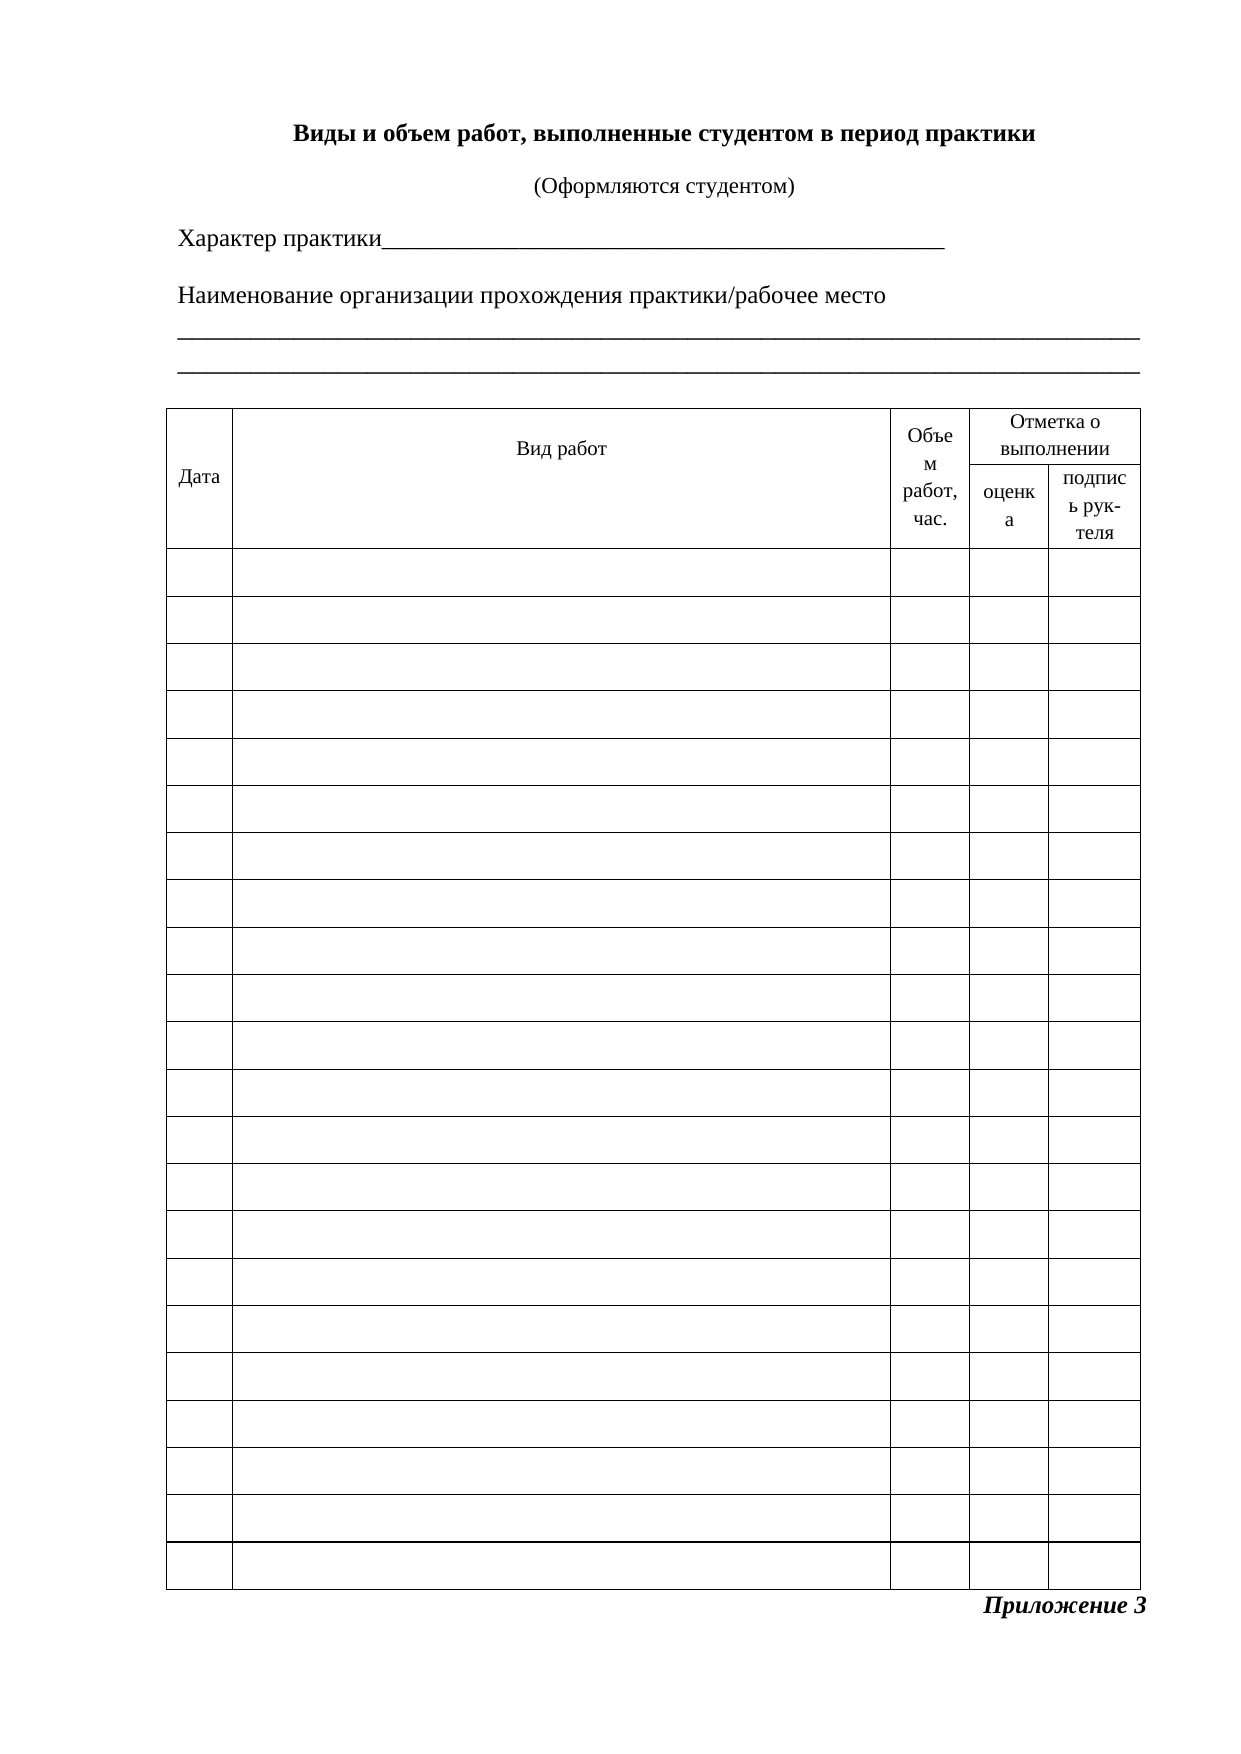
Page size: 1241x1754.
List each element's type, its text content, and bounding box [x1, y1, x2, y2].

table_cell [233, 644, 890, 690]
table_cell [970, 975, 1048, 1021]
table_cell [167, 549, 232, 596]
table_cell [233, 880, 890, 927]
text ____________________________________________________________________________________________________________________________________ [177, 309, 1152, 376]
table_cell [1049, 739, 1140, 785]
table_cell [233, 975, 890, 1021]
table_cell [891, 644, 969, 690]
table_cell [891, 1543, 969, 1589]
table_cell [1049, 928, 1140, 974]
table_cell [233, 1353, 890, 1399]
table_cell [167, 880, 232, 927]
table_cell [1049, 1022, 1140, 1068]
table_cell [167, 1164, 232, 1210]
table_cell [167, 739, 232, 785]
table_cell [891, 597, 969, 643]
table_cell [970, 1448, 1048, 1494]
table_cell [891, 1022, 969, 1068]
table_cell [970, 739, 1048, 785]
table_cell [233, 1070, 890, 1116]
table_cell [891, 549, 969, 596]
table_cell [891, 1259, 969, 1305]
text Приложение 3 [177, 1590, 1147, 1618]
table_cell [891, 880, 969, 927]
table_cell [1049, 1543, 1140, 1589]
table_cell [1049, 597, 1140, 643]
table_cell [233, 1211, 890, 1258]
table_cell [233, 691, 890, 737]
table_cell [233, 833, 890, 879]
table_cell [233, 597, 890, 643]
table_cell [1049, 786, 1140, 832]
text Наименование организации прохождения практики/рабочее место [177, 281, 1152, 309]
table_cell [233, 549, 890, 596]
table_cell [891, 833, 969, 879]
table_cell [233, 1259, 890, 1305]
table_cell [891, 1401, 969, 1447]
table_cell [1049, 1353, 1140, 1399]
table_cell [891, 928, 969, 974]
table_cell [167, 975, 232, 1021]
table_header Объем работ, час. [891, 409, 969, 548]
table_cell [1049, 1448, 1140, 1494]
table_cell [1049, 1164, 1140, 1210]
table_cell [891, 1448, 969, 1494]
table_cell [167, 833, 232, 879]
table_cell [167, 786, 232, 832]
table_cell [167, 1353, 232, 1399]
table_cell [970, 1543, 1048, 1589]
table_cell [970, 597, 1048, 643]
table_cell [167, 1401, 232, 1447]
table_cell [1049, 1070, 1140, 1116]
table_cell [1049, 1211, 1140, 1258]
table_cell [970, 880, 1048, 927]
table_cell [233, 1022, 890, 1068]
table_cell [1049, 1495, 1140, 1541]
table_cell [1049, 691, 1140, 737]
table_header Отметка о выполнении [970, 409, 1140, 464]
table_cell [1049, 644, 1140, 690]
table_cell [167, 1211, 232, 1258]
table_cell [970, 1070, 1048, 1116]
table_cell [167, 1306, 232, 1352]
table_cell [970, 786, 1048, 832]
table_cell [233, 928, 890, 974]
table_cell [167, 928, 232, 974]
table_cell [167, 597, 232, 643]
table_cell [970, 1353, 1048, 1399]
table_cell оценка [970, 465, 1048, 548]
text (Оформляются студентом) [177, 172, 1152, 198]
table_cell [970, 1164, 1048, 1210]
text Виды и объем работ, выполненные студентом в период практики [177, 118, 1152, 147]
text Характер практики_____________________________________________ [177, 223, 1152, 252]
table_cell [891, 1070, 969, 1116]
table_cell [1049, 549, 1140, 596]
table_cell [970, 691, 1048, 737]
table_cell [1049, 975, 1140, 1021]
table_cell [167, 691, 232, 737]
table_cell [167, 1022, 232, 1068]
table_cell [970, 1495, 1048, 1541]
table_cell [1049, 1259, 1140, 1305]
table_cell [1049, 1306, 1140, 1352]
table_cell [891, 739, 969, 785]
table_cell [891, 786, 969, 832]
table_cell [891, 1306, 969, 1352]
table_header Вид работ [233, 409, 890, 548]
table_cell [233, 1164, 890, 1210]
table_cell [233, 1117, 890, 1163]
table_cell [970, 1306, 1048, 1352]
table_cell [970, 928, 1048, 974]
table_cell [1049, 1401, 1140, 1447]
table_cell [233, 1306, 890, 1352]
table_cell [891, 1353, 969, 1399]
table_cell [167, 1495, 232, 1541]
table_cell [970, 1259, 1048, 1305]
table_cell [970, 644, 1048, 690]
table_cell [1049, 833, 1140, 879]
table_header Дата [167, 409, 232, 548]
table_cell [970, 1022, 1048, 1068]
table_cell [167, 1448, 232, 1494]
table_cell [970, 1401, 1048, 1447]
table_cell [167, 1117, 232, 1163]
table_cell [891, 975, 969, 1021]
table_cell [970, 833, 1048, 879]
table_cell [233, 739, 890, 785]
table_cell [233, 1495, 890, 1541]
table_cell [167, 1259, 232, 1305]
table_cell [970, 549, 1048, 596]
table_cell [970, 1117, 1048, 1163]
table_cell [233, 786, 890, 832]
table_cell [167, 1070, 232, 1116]
table_cell [1049, 1117, 1140, 1163]
table_cell [1049, 880, 1140, 927]
table_cell подпись рук-теля [1049, 465, 1140, 548]
table_cell [167, 1543, 232, 1589]
table_cell [233, 1401, 890, 1447]
table_cell [970, 1211, 1048, 1258]
table_cell [891, 691, 969, 737]
table_cell [891, 1211, 969, 1258]
table_cell [167, 644, 232, 690]
table_cell [233, 1543, 890, 1589]
table_cell [891, 1117, 969, 1163]
table_cell [233, 1448, 890, 1494]
table_cell [891, 1164, 969, 1210]
table_cell [891, 1495, 969, 1541]
